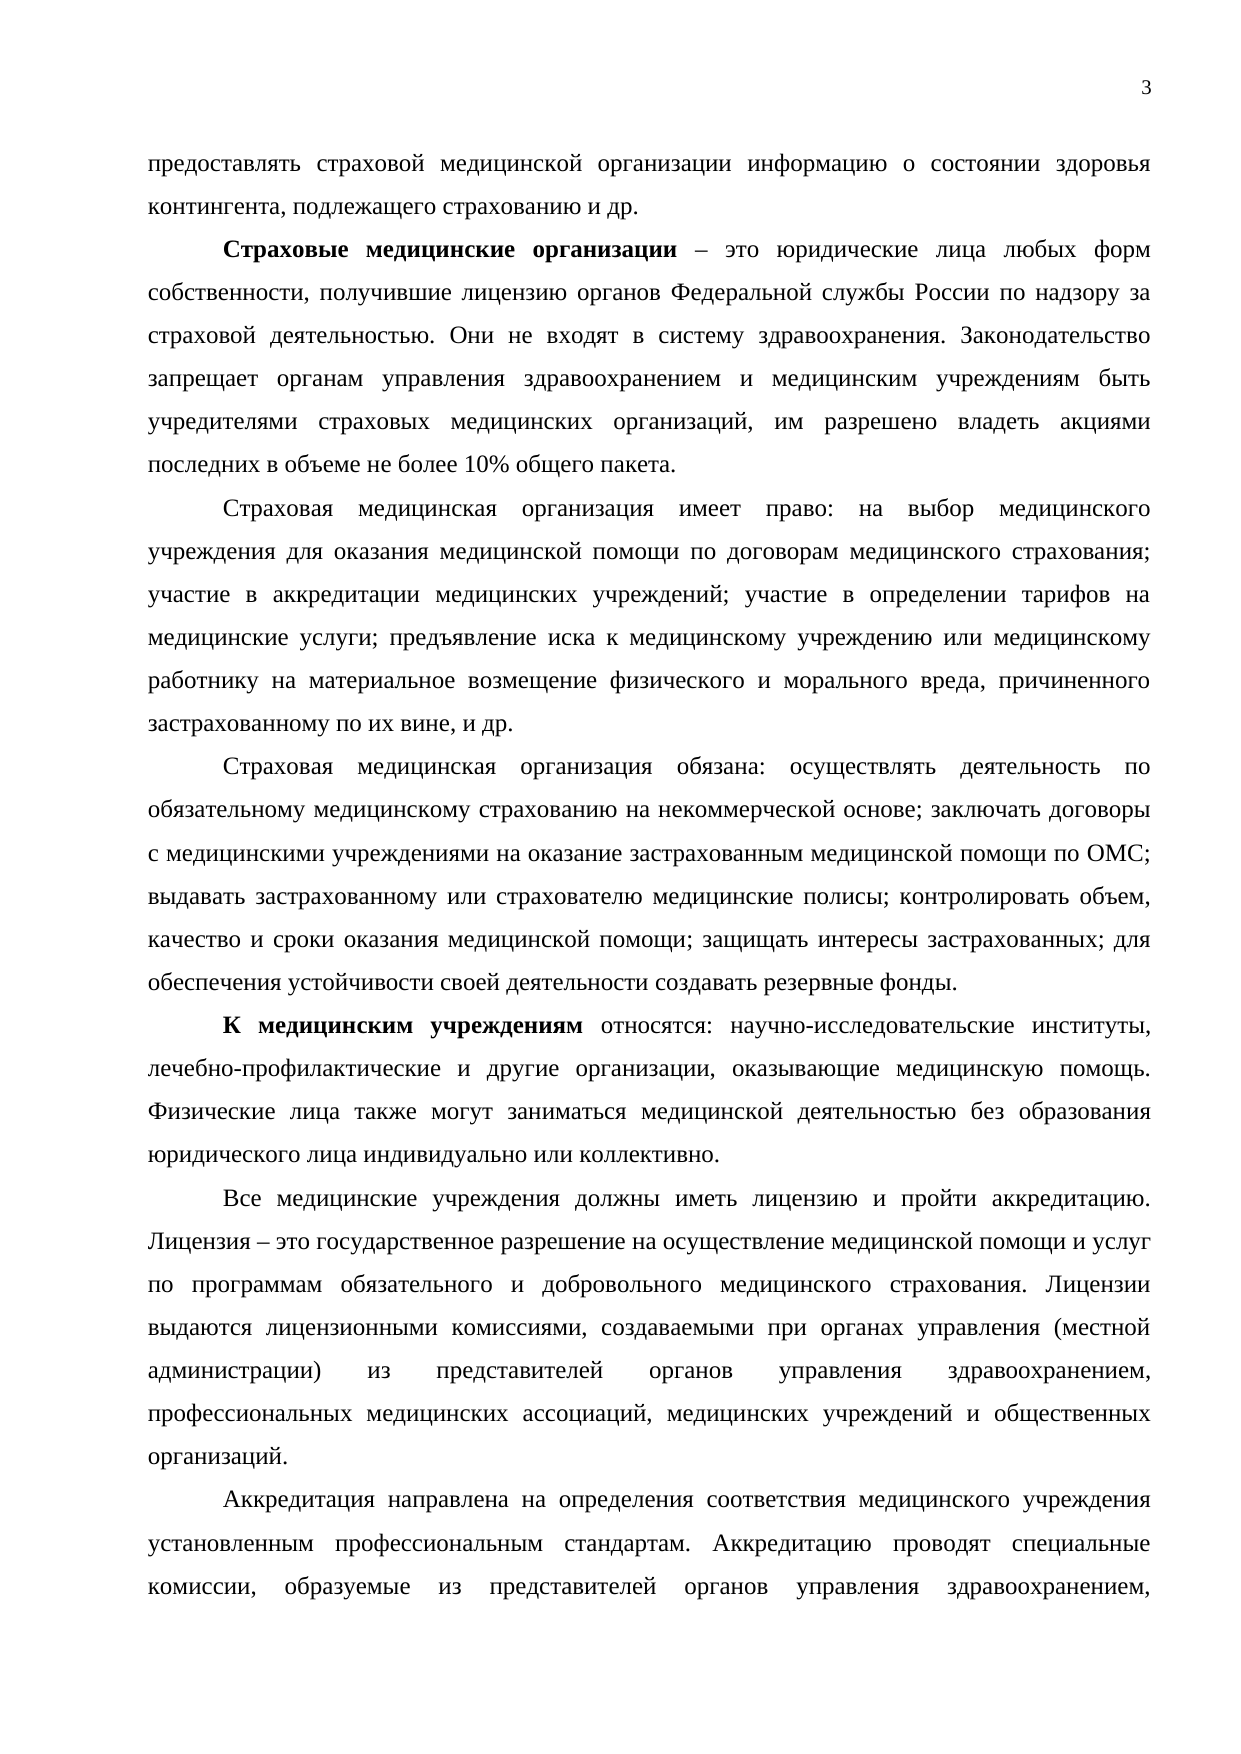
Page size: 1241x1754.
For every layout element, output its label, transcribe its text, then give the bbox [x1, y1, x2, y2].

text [148, 148, 1152, 219]
text Страховая медицинская организация обязана: осуществлять деятельность по обязательному медицинскому страхованию на некоммерческой основе; заключать договоры с медицинскими учреждениями на оказание застрахованным медицинской помощи по ОМС; выдавать застрахованному или страхователю медицинские полисы; контролировать объем, качество и сроки оказания медицинской помощи; защищать интересы застрахованных; для обеспечения устойчивости своей деятельности создавать резервные фонды. [148, 751, 1152, 996]
text К медицинским учреждениям относятся: научно-исследовательские институты, лечебно-профилактические и другие организации, оказывающие медицинскую помощь. Физические лица также могут заниматься медицинской деятельностью без образования юридического лица индивидуально или коллективно. [148, 1010, 1152, 1168]
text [148, 1484, 1152, 1599]
text Страховая медицинская организация имеет право: на выбор медицинского учреждения для оказания медицинской помощи по договорам медицинского страхования; участие в аккредитации медицинских учреждений; участие в определении тарифов на медицинские услуги; предъявление иска к медицинскому учреждению или медицинскому работнику на материальное возмещение физического и морального вреда, причиненного застрахованному по их вине, и др. [148, 493, 1152, 737]
text Страховые медицинские организации – это юридические лица любых форм собственности, получившие лицензию органов Федеральной службы России по надзору за страховой деятельностью. Они не входят в систему здравоохранения. Законодательство запрещает органам управления здравоохранением и медицинским учреждениям быть учредителями страховых медицинских организаций, им разрешено владеть акциями последних в объеме не более 10% общего пакета. [148, 234, 1152, 478]
text Все медицинские учреждения должны иметь лицензию и пройти аккредитацию. Лицензия – это государственное разрешение на осуществление медицинской помощи и услуг по программам обязательного и добровольного медицинского страхования. Лицензии выдаются лицензионными комиссиями, создаваемыми при органах управления (местной администрации) из представителей органов управления здравоохранением, профессиональных медицинских ассоциаций, медицинских учреждений и общественных организаций. [148, 1183, 1152, 1470]
